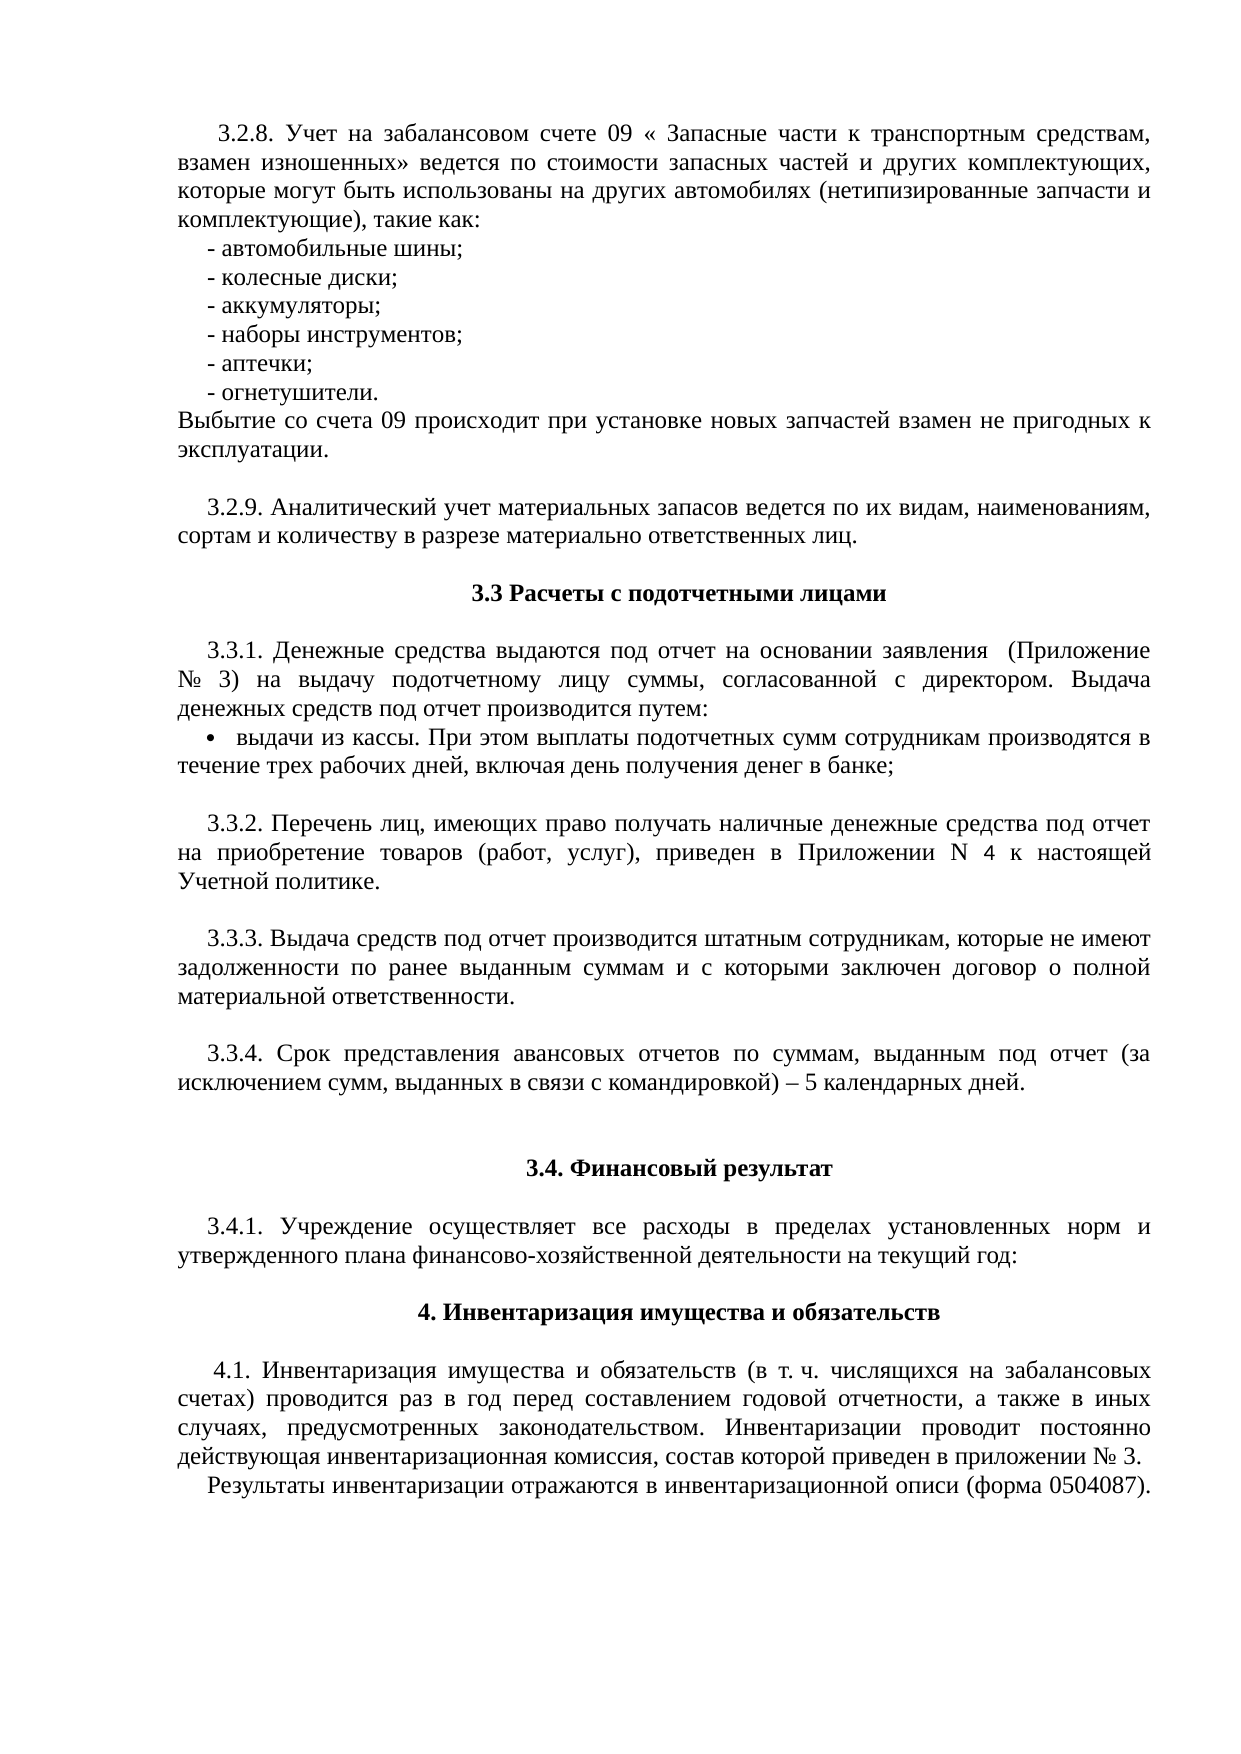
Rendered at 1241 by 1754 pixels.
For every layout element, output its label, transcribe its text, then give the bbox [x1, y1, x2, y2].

list выдачи из кассы. При этом выплаты подотчетных сумм сотрудникам производятся в течение трех рабочих дней, включая день получения денег в банке; [177, 722, 1152, 779]
text 4. Инвентаризация имущества и обязательств [177, 1297, 1152, 1326]
text - аптечки; [177, 348, 1152, 377]
text 3.3.2. Перечень лиц, имеющих право получать наличные денежные средства под отчет на приобретение товаров (работ, услуг), приведен в Приложении N 4 к настоящей Учетной политике. [177, 808, 1152, 895]
text 3.3.1. Денежные средства выдаются под отчет на основании заявления (Приложение № 3) на выдачу подотчетному лицу суммы, согласованной с директором. Выдача денежных средств под отчет производится путем: [177, 636, 1152, 722]
text 3.4.1. Учреждение осуществляет все расходы в пределах установленных норм и утвержденного плана финансово-хозяйственной деятельности на текущий год: [177, 1211, 1152, 1268]
text - наборы инструментов; [177, 319, 1152, 348]
text 4.1. Инвентаризация имущества и обязательств (в т. ч. числящихся на забалансовых счетах) проводится раз в год перед составлением годовой отчетности, а также в иных случаях, предусмотренных законодательством. Инвентаризации проводит постоянно действующая инвентаризационная комиссия, состав которой приведен в приложении № 3. [177, 1355, 1152, 1470]
text 3.3.3. Выдача средств под отчет производится штатным сотрудникам, которые не имеют задолженности по ранее выданным суммам и с которыми заключен договор о полной материальной ответственности. [177, 923, 1152, 1010]
text - автомобильные шины; [177, 233, 1152, 262]
text Результаты инвентаризации отражаются в инвентаризационной описи (форма 0504087). [177, 1470, 1152, 1525]
text 3.3.4. Срок представления авансовых отчетов по суммам, выданным под отчет (за исключением сумм, выданных в связи с командировкой) – 5 календарных дней. [177, 1038, 1152, 1096]
text 3.2.8. Учет на забалансовом счете 09 « Запасные части к транспортным средствам, взамен изношенных» ведется по стоимости запасных частей и других комплектующих, которые могут быть использованы на других автомобилях (нетипизированные запчасти и комплектующие), такие как: [177, 118, 1152, 233]
text 3.2.9. Аналитический учет материальных запасов ведется по их видам, наименованиям, сортам и количеству в разрезе материально ответственных лиц. [177, 492, 1152, 549]
text Выбытие со счета 09 происходит при установке новых запчастей взамен не пригодных к эксплуатации. [177, 406, 1152, 463]
text - колесные диски; [177, 262, 1152, 291]
text 3.4. Финансовый результат [177, 1153, 1152, 1182]
text - аккумуляторы; [177, 291, 1152, 319]
text - огнетушители. [177, 377, 1152, 406]
text 3.3 Расчеты с подотчетными лицами [177, 578, 1152, 607]
